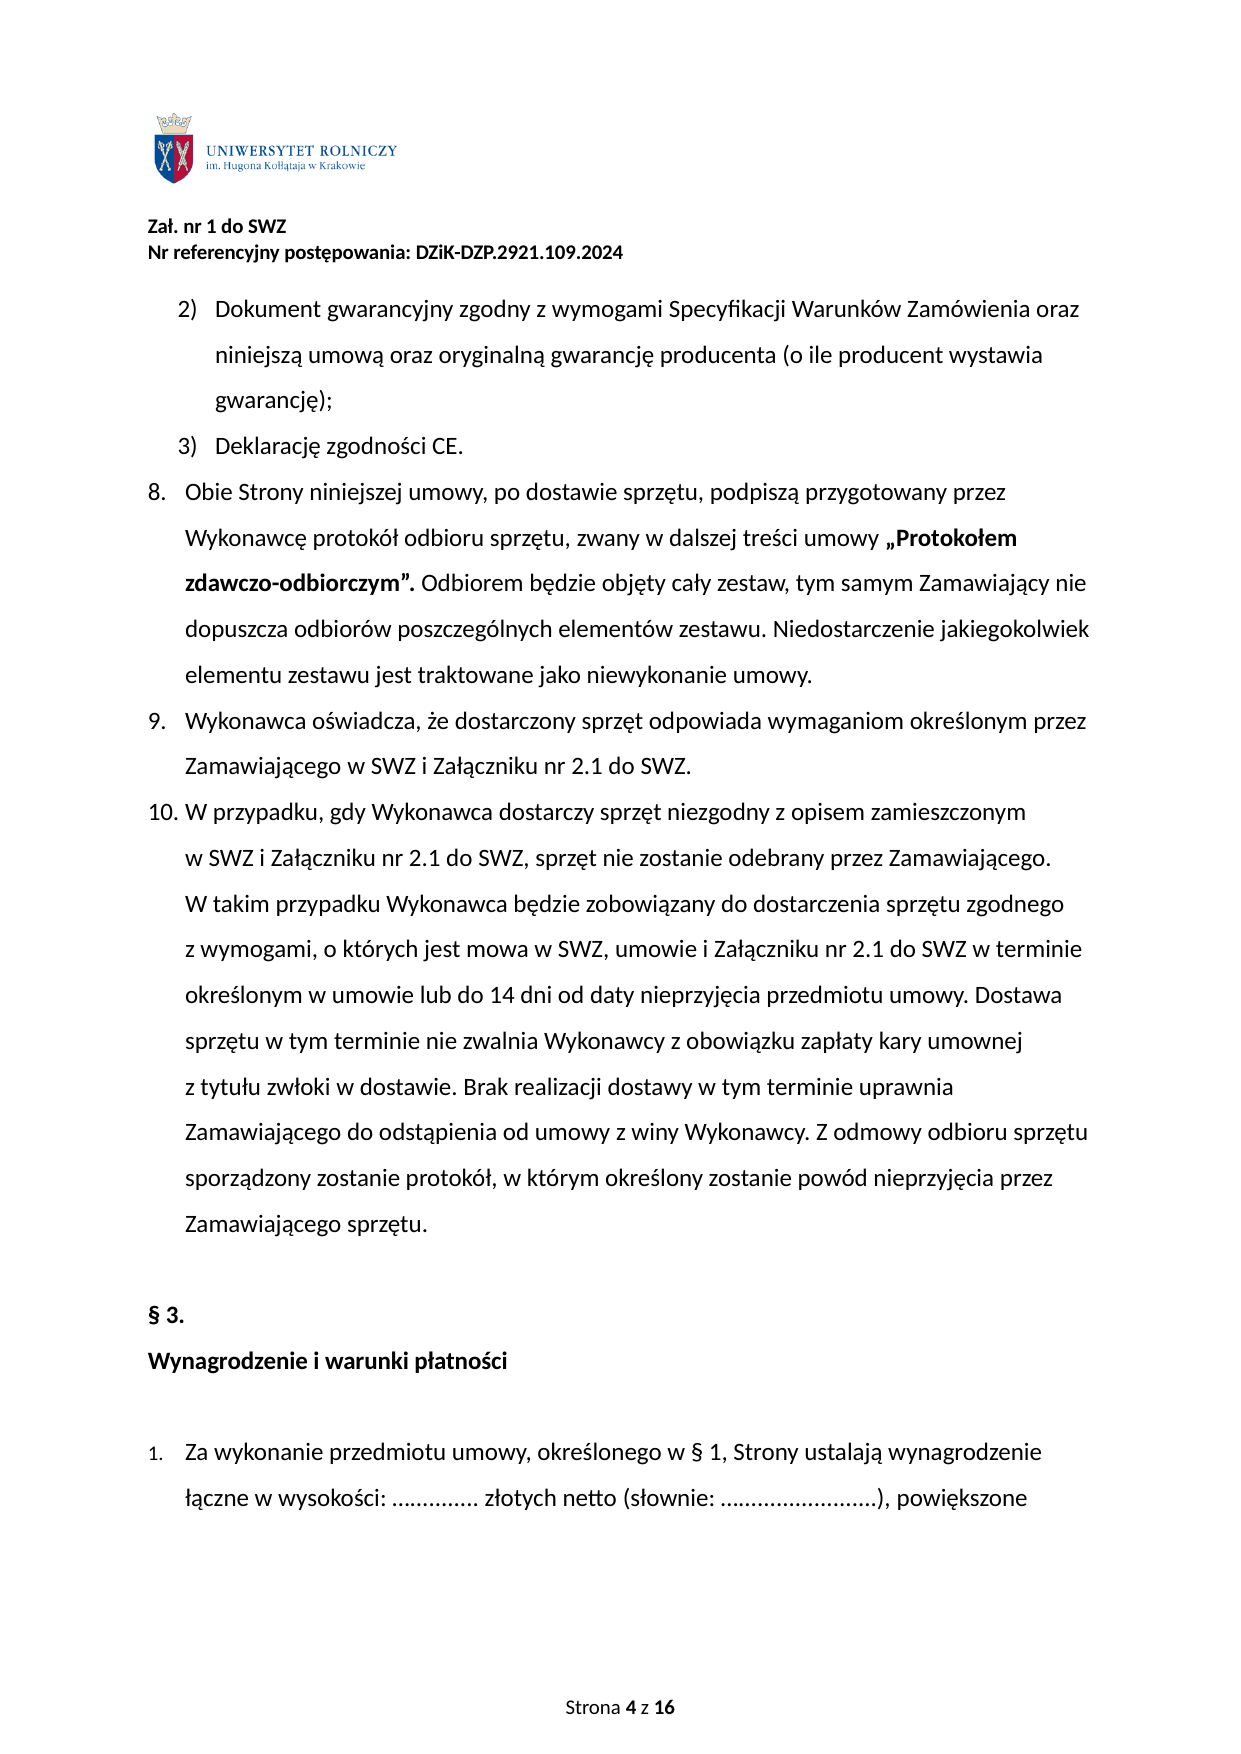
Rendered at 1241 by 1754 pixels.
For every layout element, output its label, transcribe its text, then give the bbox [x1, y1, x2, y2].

list Deklarację zgodności CE. [177, 430, 1093, 461]
text Wynagrodzenie i warunki płatności [148, 1345, 1092, 1376]
list Dokument gwarancyjny zgodny z wymogami Specyfikacji Warunków Zamówienia oraz niniejszą umową oraz oryginalną gwarancję producenta (o ile producent wystawia gwarancję); [177, 293, 1093, 415]
list W przypadku, gdy Wykonawca dostarczy sprzęt niezgodny z opisem zamieszczonym w SWZ i Załączniku nr 2.1 do SWZ, sprzęt nie zostanie odebrany przez Zamawiającego. W takim przypadku Wykonawca będzie zobowiązany do dostarczenia sprzętu zgodnego z wymogami, o których jest mowa w SWZ, umowie i Załączniku nr 2.1 do SWZ w terminie określonym w umowie lub do 14 dni od daty nieprzyjęcia przedmiotu umowy. Dostawa sprzętu w tym terminie nie zwalnia Wykonawcy z obowiązku zapłaty kary umownej z tytułu zwłoki w dostawie. Brak realizacji dostawy w tym terminie uprawnia Zamawiającego do odstąpienia od umowy z winy Wykonawcy. Z odmowy odbioru sprzętu sporządzony zostanie protokół, w którym określony zostanie powód nieprzyjęcia przez Zamawiającego sprzętu. [148, 796, 1093, 1238]
list Wykonawca oświadcza, że dostarczony sprzęt odpowiada wymaganiom określonym przez Zamawiającego w SWZ i Załączniku nr 2.1 do SWZ. [148, 705, 1093, 781]
text § 3. [148, 1299, 1092, 1330]
list Obie Strony niniejszej umowy, po dostawie sprzętu, podpiszą przygotowany przez Wykonawcę protokół odbioru sprzętu, zwany w dalszej treści umowy „Protokołem zdawczo-odbiorczym”. Odbiorem będzie objęty cały zestaw, tym samym Zamawiający nie dopuszcza odbiorów poszczególnych elementów zestawu. Niedostarczenie jakiegokolwiek elementu zestawu jest traktowane jako niewykonanie umowy. [148, 476, 1093, 689]
picture [151, 113, 408, 186]
